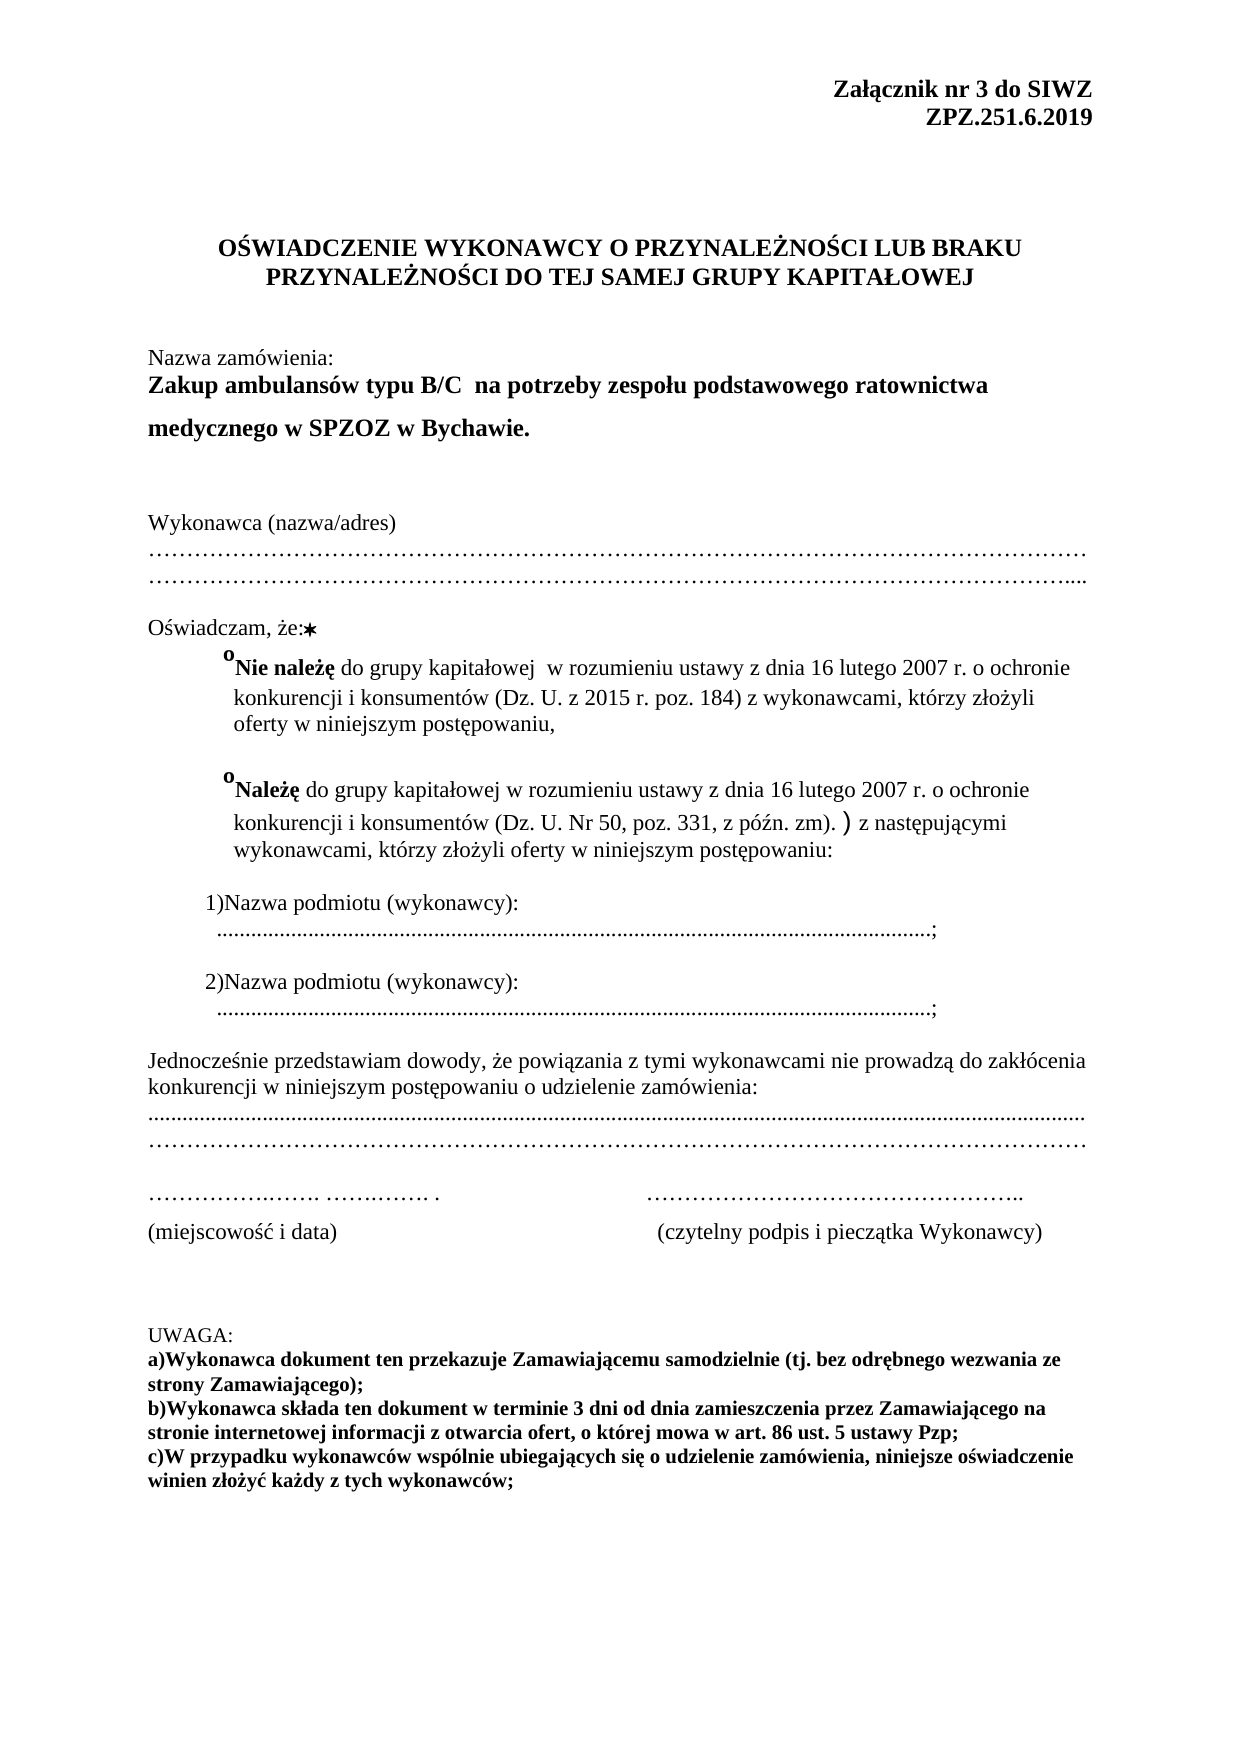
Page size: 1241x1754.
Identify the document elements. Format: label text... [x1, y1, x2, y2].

text konkurencji i konsumentów (Dz. U. z 2015 r. poz. 184) z wykonawcami, którzy złożyli [148, 684, 1093, 710]
text Oświadczam, że: [148, 614, 1093, 641]
text c)W przypadku wykonawców wspólnie ubiegających się o udzielenie zamówienia, niniejsze oświadczenie winien złożyć każdy z tych wykonawców; [148, 1444, 1093, 1492]
text oferty w niniejszym postępowaniu, [148, 710, 1093, 737]
text UWAGA: [148, 1323, 1093, 1347]
text (miejscowość i data) (czytelny podpis i pieczątka Wykonawcy) [148, 1218, 1093, 1244]
text a)Wykonawca dokument ten przekazuje Zamawiającemu samodzielnie (tj. bez odrębnego wezwania ze strony Zamawiającego); [148, 1347, 1093, 1396]
text ……………………………………………………………………………………………………………………………………………………………………………………………………………………….... [148, 535, 1093, 588]
text Jednocześnie przedstawiam dowody, że powiązania z tymi wykonawcami nie prowadzą do zakłócenia konkurencji w niniejszym postępowaniu o udzielenie zamówienia: [148, 1047, 1093, 1099]
text Nazwa zamówienia: [148, 344, 1093, 370]
text 2)Nazwa podmiotu (wykonawcy): [148, 968, 1093, 994]
text Zakup ambulansów typu B/C na potrzeby zespołu podstawowego ratownictwa medycznego w SPZOZ w Bychawie. [148, 370, 1093, 442]
text .................................................................................................................................................................... [148, 1099, 1093, 1126]
text 1)Nazwa podmiotu (wykonawcy): [148, 889, 1093, 915]
text Wykonawca (nazwa/adres) [148, 509, 1093, 535]
text OŚWIADCZENIE WYKONAWCY O PRZYNALEŻNOŚCI LUB BRAKU PRZYNALEŻNOŚCI DO TEJ SAMEJ GRUPY KAPITAŁOWEJ [148, 233, 1093, 291]
text .............................................................................................................................; [148, 915, 1093, 941]
text b)Wykonawca składa ten dokument w terminie 3 dni od dnia zamieszczenia przez Zamawiającego na stronie internetowej informacji z otwarcia ofert, o której mowa w art. 86 ust. 5 ustawy Pzp; [148, 1396, 1093, 1444]
text …………….……. …….……. . ………………………………………….. [148, 1178, 1093, 1205]
text ºNależę do grupy kapitałowej w rozumieniu ustawy z dnia 16 lutego 2007 r. o ochronie [148, 763, 1093, 806]
text ºNie należę do grupy kapitałowej w rozumieniu ustawy z dnia 16 lutego 2007 r. o ochronie [148, 641, 1093, 684]
text wykonawcami, którzy złożyli oferty w niniejszym postępowaniu: [148, 836, 1093, 862]
text konkurencji i konsumentów (Dz. U. Nr 50, poz. 331, z późn. zm). ) z następującymi [148, 806, 1093, 836]
text …………………………………………………………………………………………………………… [148, 1126, 1093, 1152]
text .............................................................................................................................; [148, 994, 1093, 1020]
